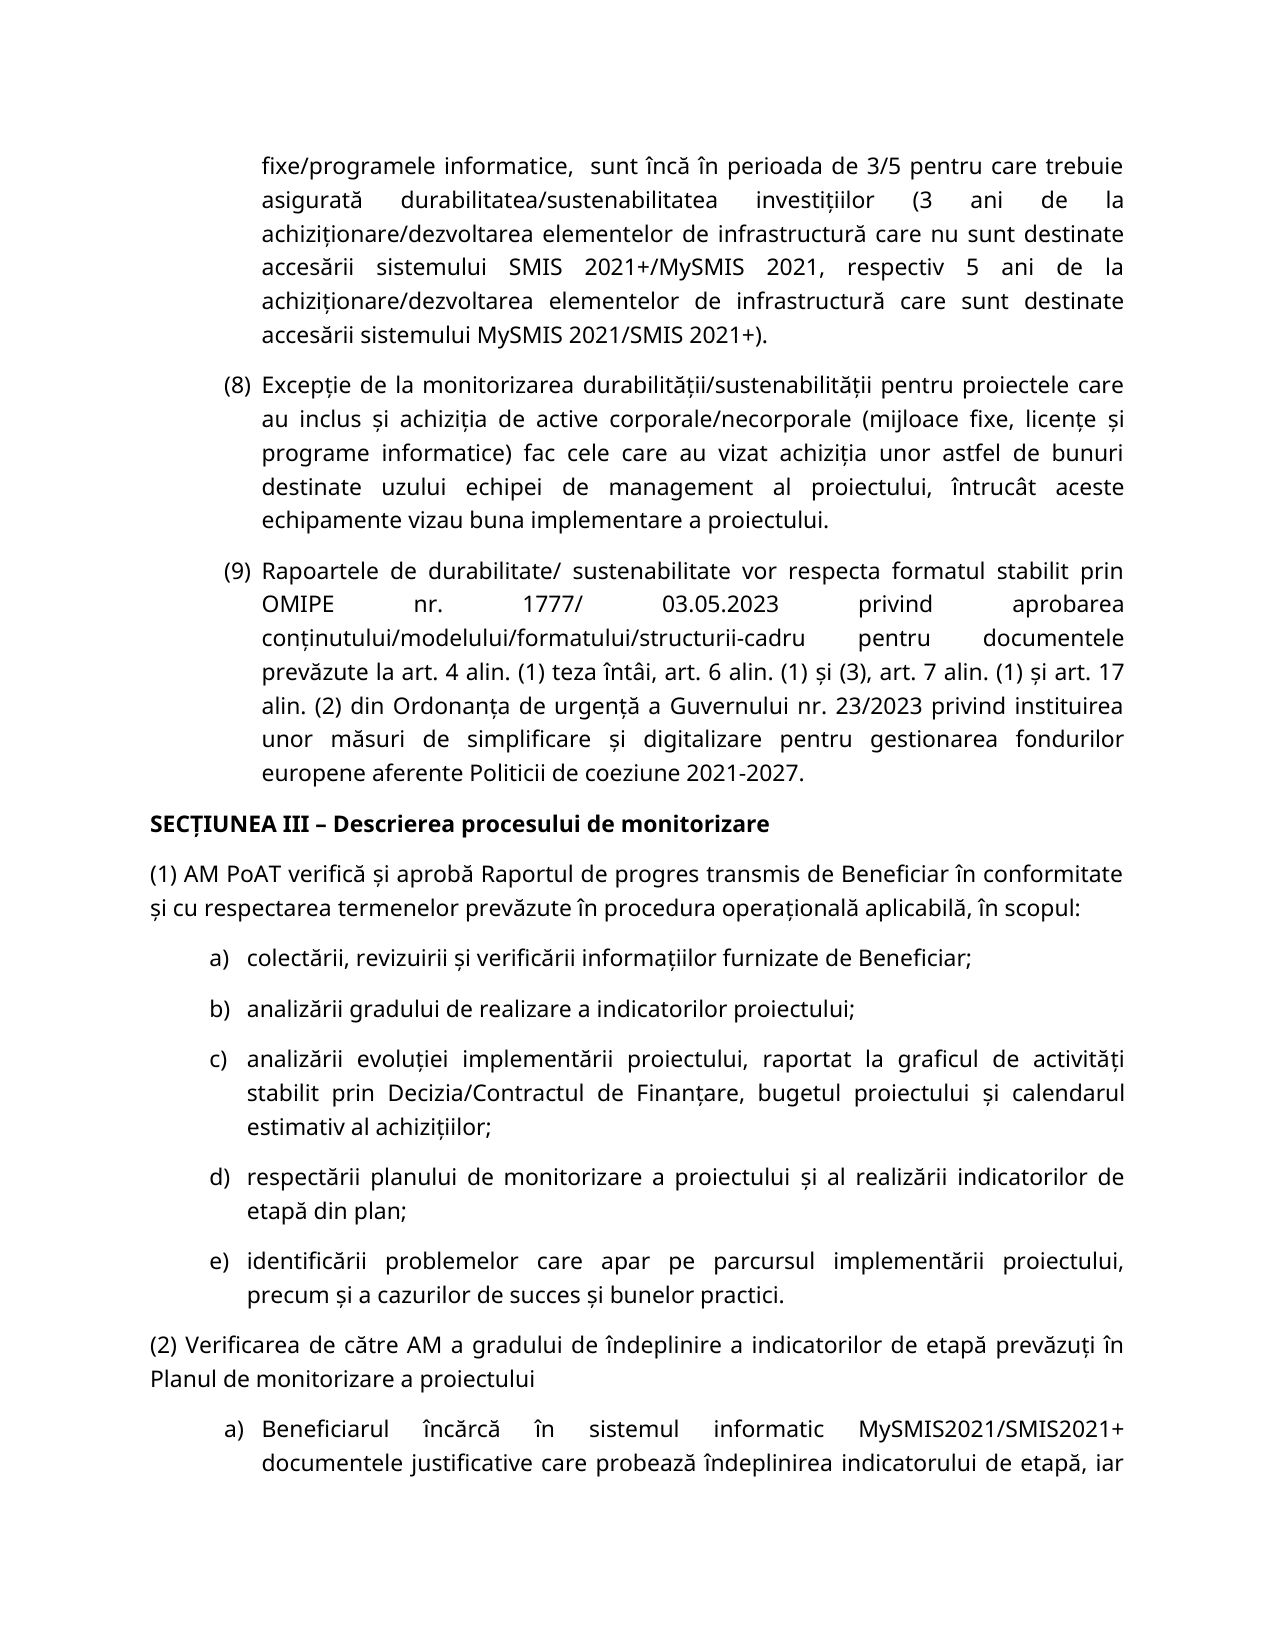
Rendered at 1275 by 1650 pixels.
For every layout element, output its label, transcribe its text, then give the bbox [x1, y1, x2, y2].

list Rapoartele de durabilitate/ sustenabilitate vor respecta formatul stabilit prin OMIPE nr. 1777/ 03.05.2023 privind aprobarea conținutului/modelului/formatului/structurii-cadru pentru documentele prevăzute la art. 4 alin. (1) teza întâi, art. 6 alin. (1) și (3), art. 7 alin. (1) și art. 17 alin. (2) din Ordonanța de urgență a Guvernului nr. 23/2023 privind instituirea unor măsuri de simplificare și digitalizare pentru gestionarea fondurilor europene aferente Politicii de coeziune 2021-2027. [224, 554, 1125, 788]
list respectării planului de monitorizare a proiectului și al realizării indicatorilor de etapă din plan; [209, 1161, 1125, 1226]
list analizării evoluţiei implementării proiectului, raportat la graficul de activităţi stabilit prin Decizia/Contractul de Finanțare, bugetul proiectului și calendarul estimativ al achizițiilor; [209, 1043, 1125, 1142]
list Excepție de la monitorizarea durabilității/sustenabilității pentru proiectele care au inclus și achiziția de active corporale/necorporale (mijloace fixe, licențe și programe informatice) fac cele care au vizat achiziția unor astfel de bunuri destinate uzului echipei de management al proiectului, întrucât aceste echipamente vizau buna implementare a proiectului. [224, 369, 1125, 535]
list identificării problemelor care apar pe parcursul implementării proiectului, precum și a cazurilor de succes și bunelor practici. [209, 1245, 1125, 1310]
list analizării gradului de realizare a indicatorilor proiectului; [209, 992, 1125, 1024]
list colectării, revizuirii şi verificării informaţiilor furnizate de Beneficiar; [209, 942, 1125, 973]
text (2) Verificarea de către AM a gradului de îndeplinire a indicatorilor de etapă prevăzuți în Planul de monitorizare a proiectului [150, 1329, 1125, 1394]
text (1) AM PoAT verifică şi aprobă Raportul de progres transmis de Beneficiar în conformitate şi cu respectarea termenelor prevăzute în procedura operaţională aplicabilă, în scopul: [150, 858, 1125, 923]
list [224, 150, 1125, 350]
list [224, 1413, 1125, 1478]
text SECȚIUNEA III – Descrierea procesului de monitorizare [150, 807, 1125, 839]
